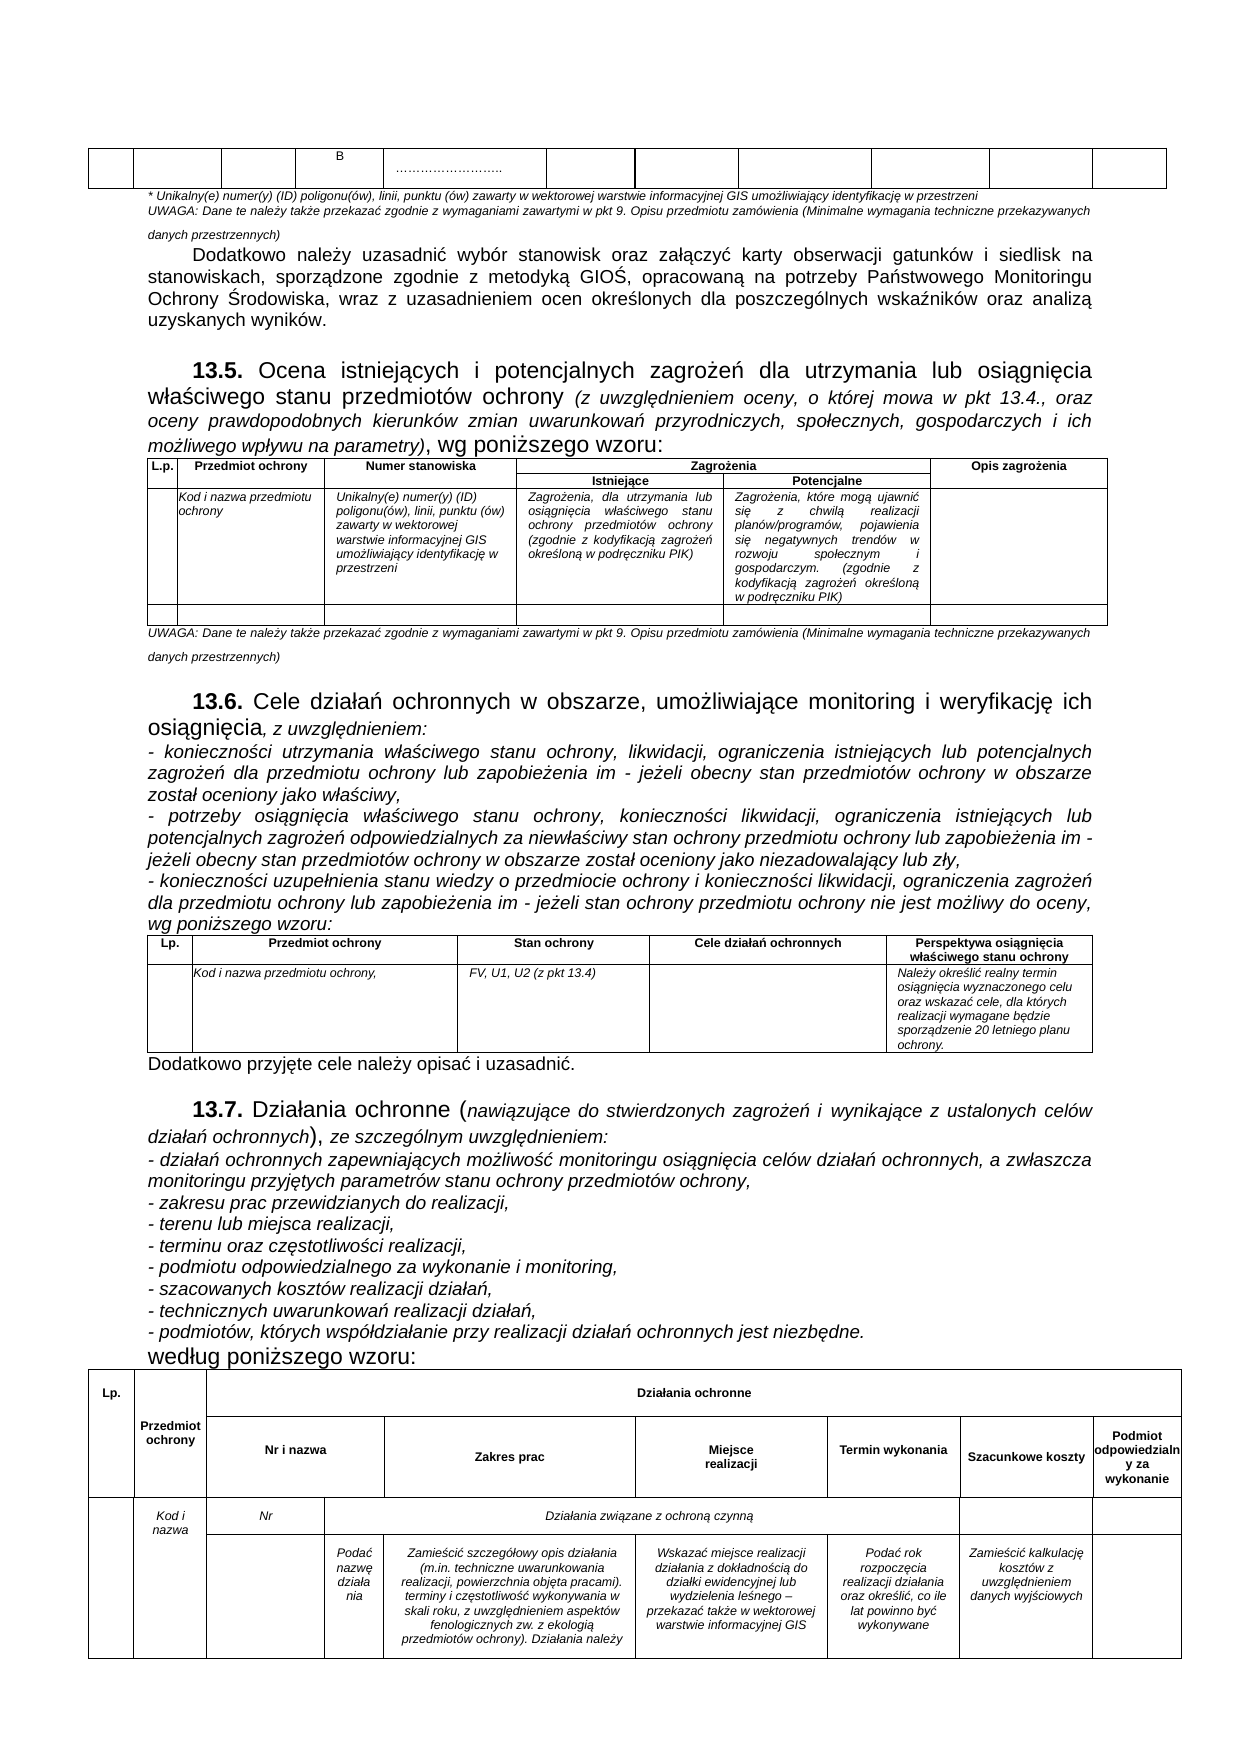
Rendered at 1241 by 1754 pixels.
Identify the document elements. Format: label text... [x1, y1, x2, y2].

text - szacowanych kosztów realizacji działań, [148, 1278, 1092, 1299]
text 13.5. Ocena istniejących i potencjalnych zagrożeń dla utrzymania lub osiągnięcia właściwego stanu przedmiotów ochrony (z uwzględnieniem oceny, o której mowa w pkt 13.4., oraz oceny prawdopodobnych kierunków zmian uwarunkowań przyrodniczych, społecznych, gospodarczych i ich możliwego wpływu na parametry), wg poniższego wzoru: [148, 357, 1092, 457]
table_cell Kod i nazwa [134, 1498, 206, 1657]
table_header Przedmiot ochrony [178, 459, 324, 488]
text - konieczności utrzymania właściwego stanu ochrony, likwidacji, ograniczenia istniejących lub potencjalnych zagrożeń dla przedmiotu ochrony lub zapobieżenia im - jeżeli obecny stan przedmiotów ochrony w obszarze został oceniony jako właściwy, [148, 741, 1092, 805]
table_cell FV, U1, U2 (z pkt 13.4) [458, 965, 649, 1052]
text 13.6. Cele działań ochronnych w obszarze, umożliwiające monitoring i weryfikację ich osiągnięcia, z uwzględnieniem: [148, 688, 1092, 741]
table_header Lp. [148, 936, 192, 964]
text Dodatkowo należy uzasadnić wybór stanowisk oraz załączyć karty obserwacji gatunków i siedlisk na stanowiskach, sporządzone zgodnie z metodyką GIOŚ, opracowaną na potrzeby Państwowego Monitoringu Ochrony Środowiska, wraz z uzasadnieniem ocen określonych dla poszczególnych wskaźników oraz analizą uzyskanych wyników. [148, 244, 1092, 330]
table_header Perspektywa osiągnięcia właściwego stanu ochrony [887, 936, 1092, 964]
table_cell …………………….. [384, 149, 546, 188]
table_cell [325, 605, 516, 624]
table_cell [148, 965, 192, 1052]
table_cell Zakres prac [385, 1417, 635, 1497]
table_cell Szacunkowe koszty [961, 1417, 1093, 1497]
table_cell [636, 149, 738, 188]
table_cell B [296, 149, 383, 188]
table_header Zagrożenia [517, 459, 930, 473]
table_cell Nr [207, 1498, 324, 1534]
table_cell Kod i nazwa przedmiotu ochrony, [193, 965, 457, 1052]
table_cell [724, 605, 930, 624]
table_header L.p. [148, 459, 177, 488]
table_cell [148, 605, 177, 624]
table_cell [1093, 1535, 1181, 1657]
table_cell [178, 605, 324, 624]
text UWAGA: Dane te należy także przekazać zgodnie z wymaganiami zawartymi w pkt 9. Opisu przedmiotu zamówienia (Minimalne wymagania techniczne przekazywanych danych przestrzennych) [148, 203, 1092, 244]
text 13.7. Działania ochronne (nawiązujące do stwierdzonych zagrożeń i wynikające z ustalonych celów działań ochronnych), ze szczególnym uwzględnieniem: [148, 1096, 1092, 1148]
table_header Przedmiot ochrony [193, 936, 457, 964]
table_cell Nr i nazwa [207, 1417, 384, 1497]
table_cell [828, 1535, 959, 1657]
text - zakresu prac przewidzianych do realizacji, [148, 1192, 1092, 1213]
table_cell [960, 1535, 1092, 1657]
text - terenu lub miejsca realizacji, [148, 1213, 1092, 1235]
text - potrzeby osiągnięcia właściwego stanu ochrony, konieczności likwidacji, ograniczenia istniejących lub potencjalnych zagrożeń odpowiedzialnych za niewłaściwy stan ochrony przedmiotu ochrony lub zapobieżenia im - jeżeli obecny stan przedmiotów ochrony w obszarze został oceniony jako niezadowalający lub zły, [148, 805, 1092, 870]
text - podmiotów, których współdziałanie przy realizacji działań ochronnych jest niezbędne. [148, 1321, 1092, 1343]
table_cell Zagrożenia, dla utrzymania lub osiągnięcia właściwego stanu ochrony przedmiotów ochrony (zgodnie z kodyfikacją zagrożeń określoną w podręczniku PIK) [517, 489, 723, 604]
table_cell Istniejące [517, 474, 723, 488]
table_cell Termin wykonania [828, 1417, 960, 1497]
table_header Stan ochrony [458, 936, 649, 964]
table_cell [1093, 1498, 1181, 1534]
text * Unikalny(e) numer(y) (ID) poligonu(ów), linii, punktu (ów) zawarty w wektorowej warstwie informacyjnej GIS umożliwiający identyfikację w przestrzeni [148, 189, 1092, 203]
table_cell Działania związane z ochroną czynną [325, 1498, 959, 1534]
table_header Cele działań ochronnych [650, 936, 886, 964]
table_cell [89, 1416, 134, 1497]
text - działań ochronnych zapewniających możliwość monitoringu osiągnięcia celów działań ochronnych, a zwłaszcza monitoringu przyjętych parametrów stanu ochrony przedmiotów ochrony, [148, 1148, 1092, 1192]
table_cell [739, 149, 871, 188]
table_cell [384, 1535, 635, 1657]
table_cell Potencjalne [724, 474, 930, 488]
table_cell [931, 489, 1107, 604]
table_cell Zagrożenia, które mogą ujawnić się z chwilą realizacji planów/programów, pojawienia się negatywnych trendów w rozwoju społecznym i gospodarczym. (zgodnie z kodyfikacją zagrożeń określoną w podręczniku PIK) [724, 489, 930, 604]
text Dodatkowo przyjęte cele należy opisać i uzasadnić. [148, 1053, 1092, 1074]
text UWAGA: Dane te należy także przekazać zgodnie z wymaganiami zawartymi w pkt 9. Opisu przedmiotu zamówienia (Minimalne wymagania techniczne przekazywanych danych przestrzennych) [148, 626, 1092, 666]
table_cell [960, 1498, 1092, 1534]
table_header Lp. [89, 1370, 134, 1416]
table_cell [547, 149, 634, 188]
table_cell [931, 605, 1107, 624]
table_header Numer stanowiska [325, 459, 516, 488]
table_cell Podmiot odpowiedzialny za wykonanie [1094, 1417, 1181, 1497]
text - konieczności uzupełnienia stanu wiedzy o przedmiocie ochrony i konieczności likwidacji, ograniczenia zagrożeń dla przedmiotu ochrony lub zapobieżenia im - jeżeli stan ochrony przedmiotu ochrony nie jest możliwy do oceny, wg poniższego wzoru: [148, 870, 1092, 934]
table_header Działania ochronne [207, 1370, 1181, 1416]
table_cell [89, 1498, 133, 1657]
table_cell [325, 1535, 383, 1657]
table_cell [207, 1535, 324, 1657]
text - terminu oraz częstotliwości realizacji, [148, 1235, 1092, 1256]
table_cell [636, 1535, 827, 1657]
table_header Opis zagrożenia [931, 459, 1107, 488]
table_cell Kod i nazwa przedmiotu ochrony [178, 489, 324, 604]
table_cell [872, 149, 989, 188]
table_cell [148, 489, 177, 604]
text według poniższego wzoru: [148, 1343, 1092, 1369]
table_cell Należy określić realny termin osiągnięcia wyznaczonego celu oraz wskazać cele, dla których realizacji wymagane będzie sporządzenie 20 letniego planu ochrony. [887, 965, 1092, 1052]
text - technicznych uwarunkowań realizacji działań, [148, 1299, 1092, 1321]
table_cell [517, 605, 723, 624]
table_cell Unikalny(e) numer(y) (ID) poligonu(ów), linii, punktu (ów) zawarty w wektorowej warstwie informacyjnej GIS umożliwiający identyfikację w przestrzeni [325, 489, 516, 604]
table_cell Miejsce realizacji [636, 1417, 827, 1497]
table_cell [650, 965, 886, 1052]
text - podmiotu odpowiedzialnego za wykonanie i monitoring, [148, 1256, 1092, 1278]
table_header Przedmiot ochrony [135, 1370, 206, 1497]
